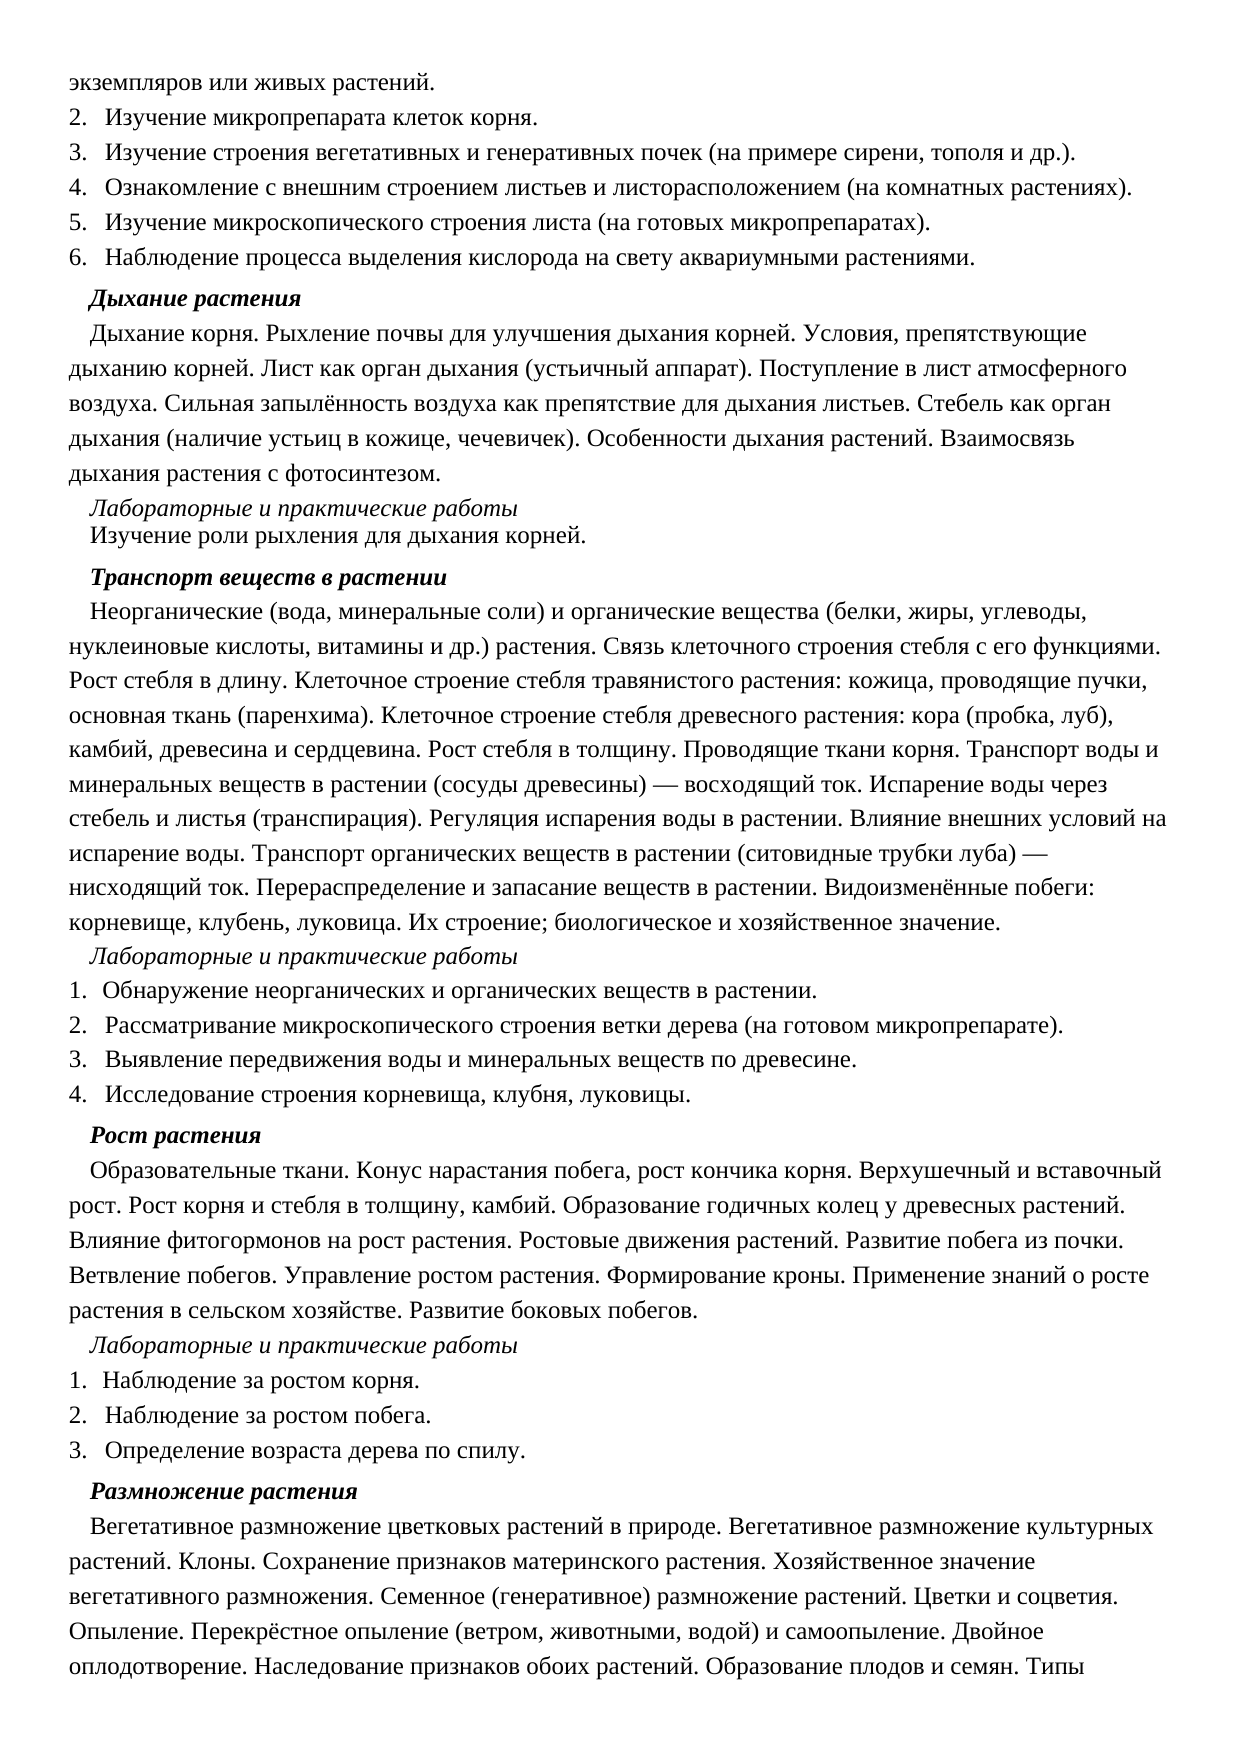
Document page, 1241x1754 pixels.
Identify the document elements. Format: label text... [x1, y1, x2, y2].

list Наблюдение за ростом корня. [69, 1360, 1167, 1395]
list Изучение строения вегетативных и генеративных почек (на примере сирени, тополя и др.). [69, 132, 1167, 167]
text Дыхание корня. Рыхление почвы для улучшения дыхания корней. Условия, препятствующие дыханию корней. Лист как орган дыхания (устьичный аппарат). Поступление в лист атмосферного воздуха. Сильная запылённость воздуха как препятствие для дыхания листьев. Стебель как орган дыхания (наличие устьиц в кожице, чечевичек). Особенности дыхания растений. Взаимосвязь дыхания растения с фотосинтезом. [69, 313, 1167, 488]
text Размножение растения [69, 1471, 1167, 1506]
text Лабораторные и практические работы [69, 1325, 1167, 1360]
text Неорганические (вода, минеральные соли) и органические вещества (белки, жиры, углеводы, нуклеиновые кислоты, витамины и др.) растения. Связь клеточного строения стебля с его функциями. Рост стебля в длину. Клеточное строение стебля травянистого растения: кожица, проводящие пучки, основная ткань (паренхима). Клеточное строение стебля древесного растения: кора (пробка, луб), камбий, древесина и сердцевина. Рост стебля в толщину. Проводящие ткани корня. Транспорт воды и минеральных веществ в растении (сосуды древесины) — восходящий ток. Испарение воды через стебель и листья (транспирация). Регуляция испарения воды в растении. Влияние внешних условий на испарение воды. Транспорт органических веществ в растении (ситовидные трубки луба) — нисходящий ток. Перераспределение и запасание веществ в растении. Видоизменённые побеги: корневище, клубень, луковица. Их строение; биологическое и хозяйственное значение. [69, 592, 1167, 937]
text Дыхание растения [89, 278, 1167, 313]
list Изучение микропрепарата клеток корня. [69, 97, 1167, 132]
list Наблюдение за ростом побега. [69, 1395, 1167, 1430]
text Образовательные ткани. Конус нарастания побега, рост кончика корня. Верхушечный и вставочный рост. Рост корня и стебля в толщину, камбий. Образование годичных колец у древесных растений. Влияние фитогормонов на рост растения. Ростовые движения растений. Развитие побега из почки. Ветвление побегов. Управление ростом растения. Формирование кроны. Применение знаний о росте растения в сельском хозяйстве. Развитие боковых побегов. [69, 1150, 1167, 1325]
list Обнаружение неорганических и органических веществ в растении. [69, 971, 1167, 1006]
list Определение возраста дерева по спилу. [69, 1430, 1167, 1465]
text Рост растения [69, 1115, 1167, 1150]
text Транспорт веществ в растении [69, 558, 1167, 592]
list Рассматривание микроскопического строения ветки дерева (на готовом микропрепарате). [69, 1006, 1167, 1040]
text Лабораторные и практические работы [69, 937, 1167, 971]
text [69, 1506, 1167, 1681]
text Изучение роли рыхления для дыхания корней. [69, 523, 1167, 548]
list Выявление передвижения воды и минеральных веществ по древесине. [69, 1040, 1167, 1075]
list Ознакомление с внешним строением листьев и листорасположением (на комнатных растениях). [69, 167, 1167, 202]
list Изучение микроскопического строения листа (на готовых микропрепаратах). [69, 202, 1167, 237]
list Исследование строения корневища, клубня, луковицы. [69, 1075, 1167, 1109]
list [69, 62, 1167, 97]
text Лабораторные и практические работы [89, 488, 1167, 523]
list Наблюдение процесса выделения кислорода на свету аквариумными растениями. [69, 237, 1167, 272]
